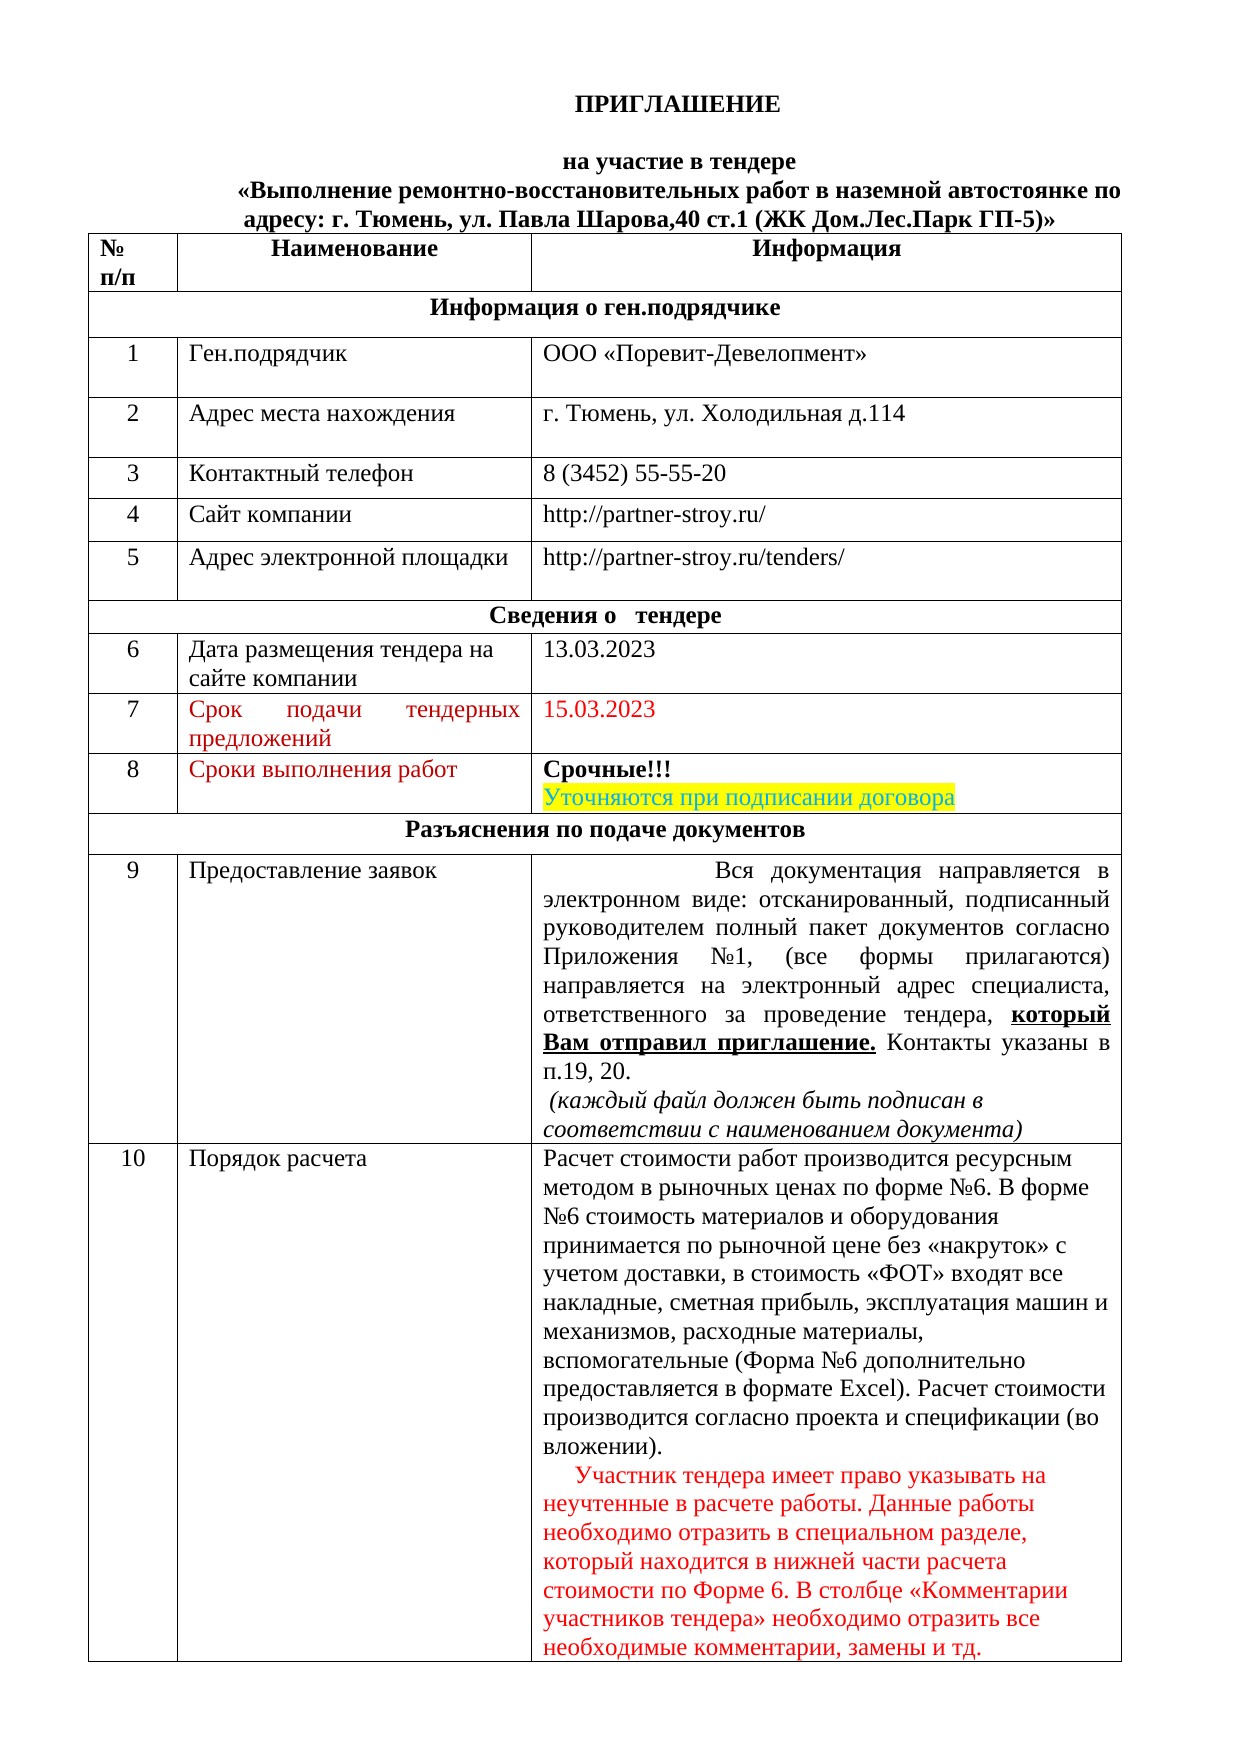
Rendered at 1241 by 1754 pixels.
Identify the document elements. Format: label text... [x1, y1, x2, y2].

table_header № п/п [89, 234, 177, 291]
table_cell 13.03.2023 [532, 634, 1121, 693]
table_cell Разъяснения по подаче документов [89, 814, 1121, 854]
table_cell http://partner-stroy.ru/tenders/ [532, 542, 1121, 599]
table_cell 2 [89, 398, 177, 457]
text на участие в тендере [148, 146, 1152, 175]
table_cell Дата размещения тендера на сайте компании [178, 634, 531, 693]
table_cell Срочные!!! Уточняются при подписании договора [532, 754, 1121, 813]
table_cell 6 [89, 634, 177, 693]
table_cell Контактный телефон [178, 458, 531, 498]
table_cell Порядок расчета [178, 1144, 531, 1661]
table_cell Вся документация направляется в электронном виде: отсканированный, подписанный руководителем полный пакет документов согласно Приложения №1, (все формы прилагаются) направляется на электронный адрес специалиста, ответственного за проведение тендера, который Вам отправил приглашение. Контакты указаны в п.19, 20. (каждый файл должен быть подписан в соответствии с наименованием документа) [532, 855, 1121, 1142]
table_cell Адрес места нахождения [178, 398, 531, 457]
table_cell 5 [89, 542, 177, 599]
table_cell Адрес электронной площадки [178, 542, 531, 599]
table_cell 7 [89, 694, 177, 753]
table_cell 15.03.2023 [532, 694, 1121, 753]
table_cell Срок подачи тендерных предложений [178, 694, 531, 753]
table_cell Информация о ген.подрядчике [89, 292, 1121, 337]
table_cell Предоставление заявок [178, 855, 531, 1142]
text «Выполнение ремонтно-восстановительных работ в наземной автостоянке по адресу: г. Тюмень, ул. Павла Шарова,40 ст.1 (ЖК Дом.Лес.Парк ГП-5)» [148, 175, 1152, 232]
table_header Наименование [178, 234, 531, 291]
text ПРИГЛАШЕНИЕ [148, 89, 1152, 117]
table_header Информация [532, 234, 1121, 291]
table_cell Сроки выполнения работ [178, 754, 531, 813]
table_cell 1 [89, 338, 177, 397]
table_cell 8 (3452) 55-55-20 [532, 458, 1121, 498]
table_cell 9 [89, 855, 177, 1142]
table_cell http://partner-stroy.ru/ [532, 499, 1121, 541]
table_cell 10 [89, 1144, 177, 1661]
table_cell 3 [89, 458, 177, 498]
table_cell Сведения о тендере [89, 601, 1121, 633]
table_cell г. Тюмень, ул. Холодильная д.114 [532, 398, 1121, 457]
table_cell Ген.подрядчик [178, 338, 531, 397]
table_cell Сайт компании [178, 499, 531, 541]
table_cell Расчет стоимости работ производится ресурсным методом в рыночных ценах по форме №6. В форме №6 стоимость материалов и оборудования принимается по рыночной цене без «накруток» с учетом доставки, в стоимость «ФОТ» входят все накладные, сметная прибыль, эксплуатация машин и механизмов, расходные материалы, вспомогательные (Форма №6 дополнительно предоставляется в формате Excel). Расчет стоимости производится согласно проекта и спецификации (во вложении). Участник тендера имеет право указывать на неучтенные в расчете работы. Данные работы необходимо отразить в специальном разделе, который находится в нижней части расчета стоимости по Форме 6. В столбце «Комментарии участников тендера» необходимо отразить все необходимые комментарии, замены и тд. [532, 1144, 1121, 1661]
table_cell 4 [89, 499, 177, 541]
table_cell ООО «Поревит-Девелопмент» [532, 338, 1121, 397]
table_cell 8 [89, 754, 177, 813]
